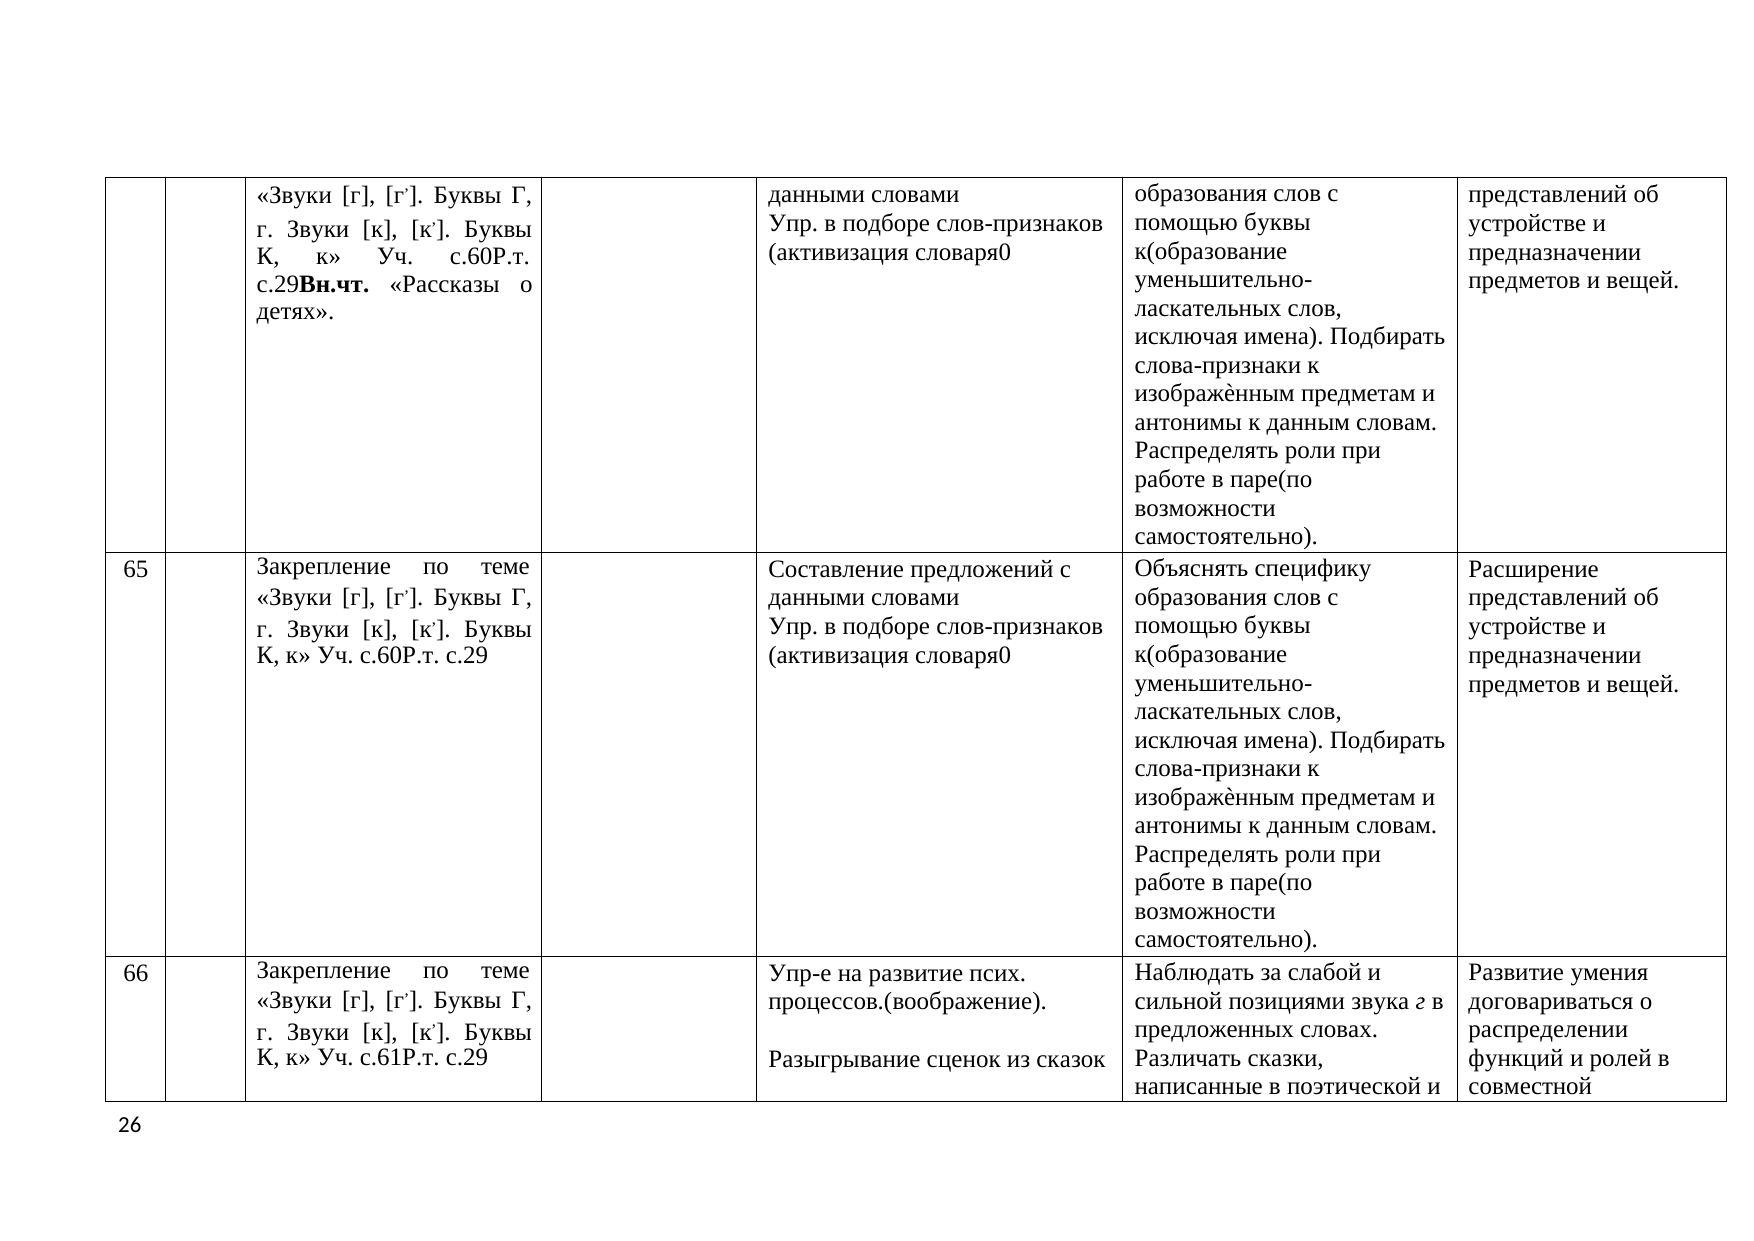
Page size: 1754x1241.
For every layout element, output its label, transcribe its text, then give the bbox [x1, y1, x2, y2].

table_cell [542, 957, 756, 1101]
table_cell Расширение представлений об устройстве и предназначении предметов и вещей. [1458, 553, 1726, 956]
table_header [542, 178, 756, 552]
table_cell Составление предложений с данными словами Упр. в подборе слов-признаков (активизация словаря0 [757, 553, 1122, 956]
table_header образования слов с помощью буквы к(образование уменьшительно-ласкательных слов, исключая имена). Подбирать слова-признаки к изображѐнным предметам и антонимы к данным словам. Распределять роли при работе в паре(по возможности самостоятельно). [1123, 178, 1457, 552]
text 26 [118, 1110, 1730, 1138]
table_header «Звуки [г], [г,]. Буквы Г, г. Звуки [к], [к,]. Буквы К, к» Уч. с.60Р.т. с.29Вн.чт. «Рассказы о детях». [246, 178, 541, 552]
table_header [166, 178, 245, 552]
table_cell Закрепление по теме «Звуки [г], [г,]. Буквы Г, г. Звуки [к], [к,]. Буквы К, к» Уч. с.60Р.т. с.29 [246, 553, 541, 956]
table_cell Объяснять специфику образования слов с помощью буквы к(образование уменьшительно-ласкательных слов, исключая имена). Подбирать слова-признаки к изображѐнным предметам и антонимы к данным словам. Распределять роли при работе в паре(по возможности самостоятельно). [1123, 553, 1457, 956]
table_header представлений об устройстве и предназначении предметов и вещей. [1458, 178, 1726, 552]
table_cell Развитие умения договариваться о распределении функций и ролей в совместной [1458, 957, 1726, 1101]
table_cell [166, 957, 245, 1101]
table_cell Наблюдать за слабой и сильной позициями звука г в предложенных словах. Различать сказки, написанные в поэтической и [1123, 957, 1457, 1101]
table_cell [542, 553, 756, 956]
table_cell [166, 553, 245, 956]
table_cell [757, 957, 1122, 1101]
table_cell 66 [106, 957, 165, 1101]
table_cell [246, 957, 541, 1101]
table_header [106, 178, 165, 552]
table_cell 65 [106, 553, 165, 956]
table_header данными словами Упр. в подборе слов-признаков (активизация словаря0 [757, 178, 1122, 552]
